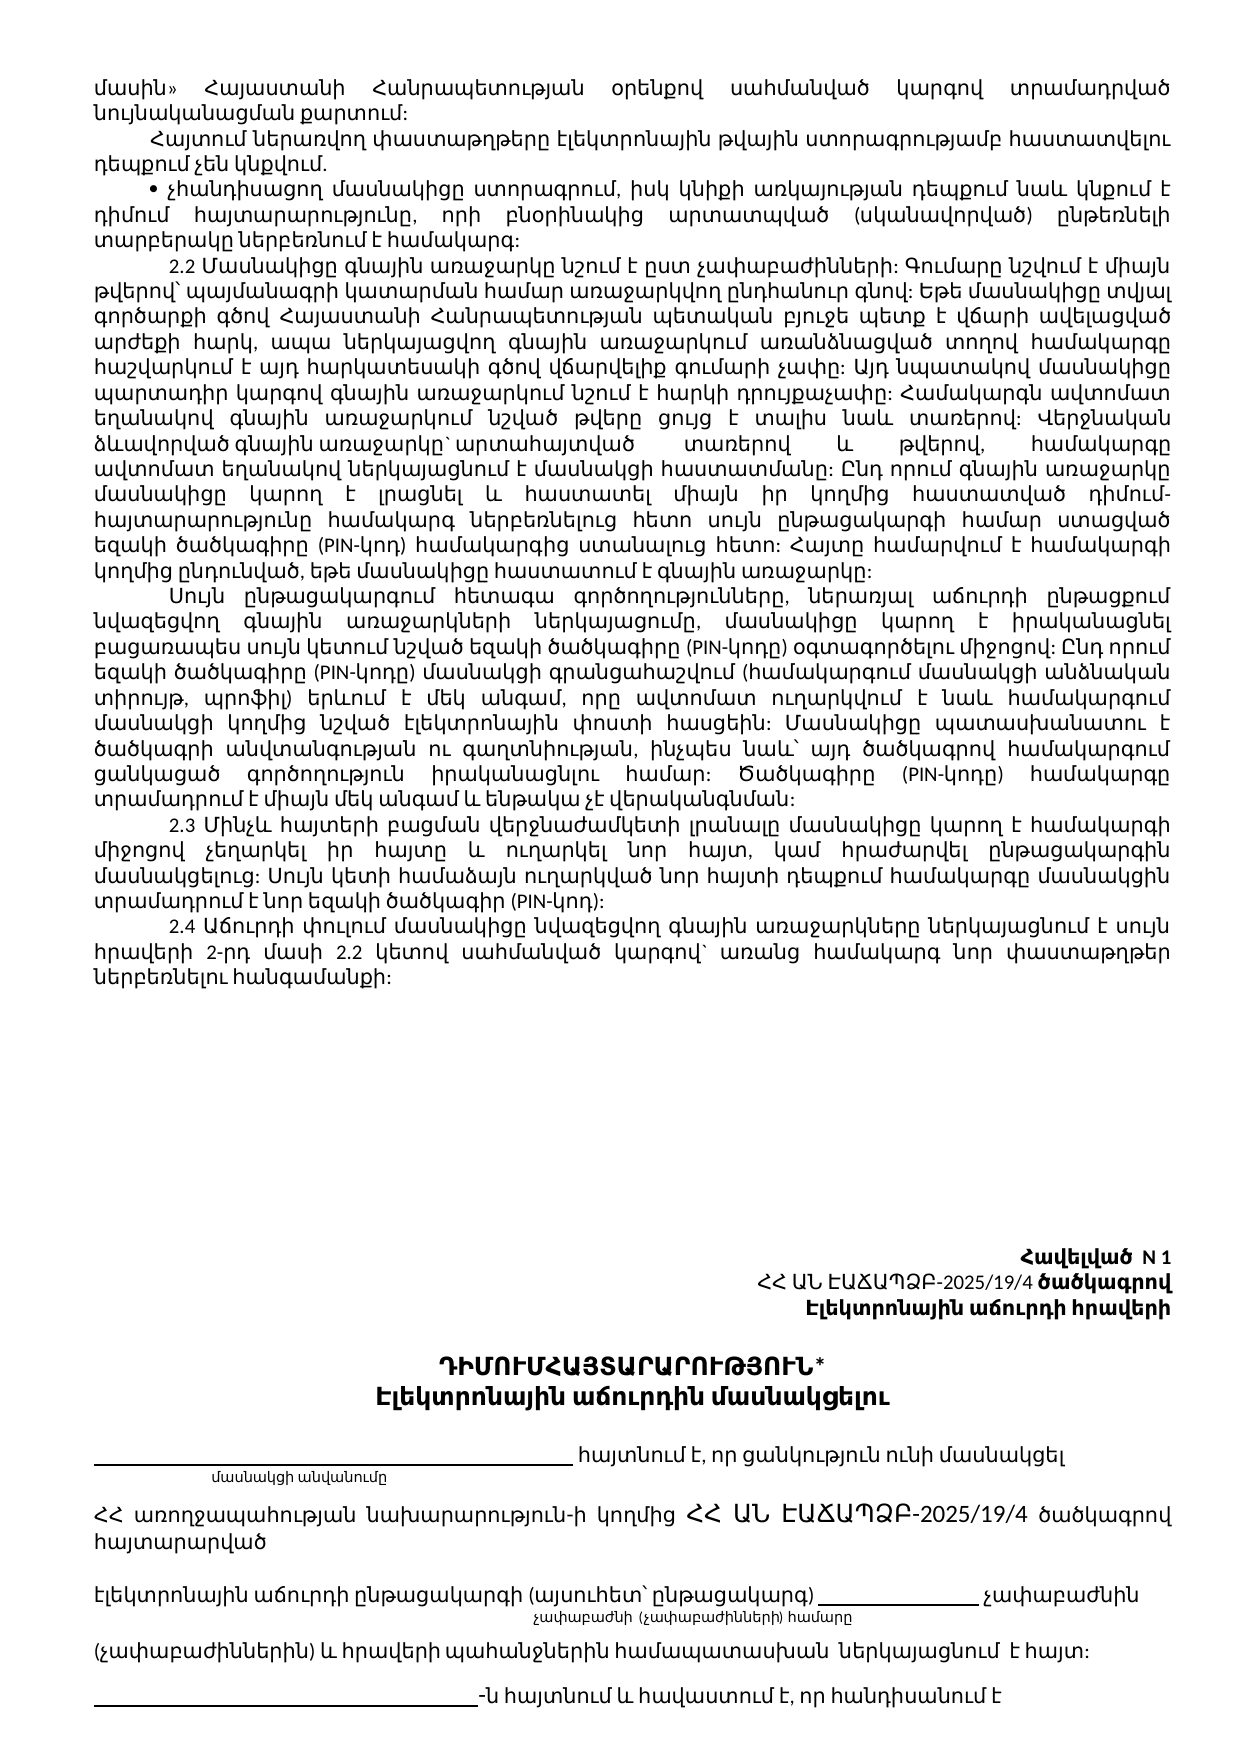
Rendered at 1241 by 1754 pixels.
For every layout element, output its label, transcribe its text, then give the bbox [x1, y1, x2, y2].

text ԴԻՄՈՒՄՀԱՅՏԱՐԱՐՈՒԹՅՈՒՆ* [94, 1351, 1171, 1381]
list չհանդիսացող մասնակիցը ստորագրում, իսկ կնիքի առկայության դեպքում նաև կնքում է դիմում հայտարարությունը, որի բնօրինակից արտատպված (սկանավորված) ընթեռնելի տարբերակը ներբեռնում է համակարգ: [94, 177, 1171, 253]
text 2.4 Աճուրդի փուլում մասնակիցը նվազեցվող գնային առաջարկները ներկայացնում է սույն հրավերի 2-րդ մասի 2.2 կետով սահմանված կարգով` առանց համակարգ նոր փաստաթղթեր ներբեռնելու հանգամանքի: [94, 914, 1171, 990]
text 2.3 Մինչև հայտերի բացման վերջնաժամկետի լրանալը մասնակիցը կարող է համակարգի միջոցով չեղարկել իր հայտը և ուղարկել նոր հայտ, կամ հրաժարվել ընթացակարգին մասնակցելուց: Սույն կետի համաձայն ուղարկված նոր հայտի դեպքում համակարգը մասնակցին տրամադրում է նոր եզակի ծածկագիր (PIN-կոդ): [94, 812, 1171, 914]
text ՀՀ ԱՆ ԷԱՃԱՊՁԲ-2025/19/4 ծածկագրով [94, 1269, 1171, 1295]
text -ն հայտնում և հավաստում է, որ հանդիսանում է [94, 1679, 1171, 1709]
subtitle Էլեկտրոնային աճուրդին մասնակցելու [94, 1381, 1171, 1412]
text մասնակցի անվանումը [94, 1468, 1171, 1498]
text Հայտում ներառվող փաստաթղթերը էլեկտրոնային թվային ստորագրությամբ հաստատվելու դեպքում չեն կնքվում. [94, 126, 1171, 177]
text Հավելված N 1 [94, 1244, 1171, 1269]
text էլեկտրոնային աճուրդի ընթացակարգի (այսուհետ՝ ընթացակարգ) չափաբաժնին [94, 1582, 1171, 1608]
text Սույն ընթացակարգում հետագա գործողությունները, ներառյալ աճուրդի ընթացքում նվազեցվող գնային առաջարկների ներկայացումը, մասնակիցը կարող է իրականացնել բացառապես սույն կետում նշված եզակի ծածկագիրը (PIN-կոդը) օգտագործելու միջոցով: Ընդ որում եզակի ծածկագիրը (PIN-կոդը) մասնակցի գրանցահաշվում (համակարգում մասնակցի անձնական տիրույթ, պրոֆիլ) երևում է մեկ անգամ, որը ավտոմատ ուղարկվում է նաև համակարգում մասնակցի կողմից նշված էլեկտրոնային փոստի հասցեին: Մասնակիցը պատասխանատու է ծածկագրի անվտանգության ու գաղտնիության, ինչպես նաև՝ այդ ծածկագրով համակարգում ցանկացած գործողություն իրականացնլու համար: Ծածկագիրը (PIN-կոդը) համակարգը տրամադրում է միայն մեկ անգամ և ենթակա չէ վերականգնման: [94, 583, 1171, 812]
text 2.2 Մասնակիցը գնային առաջարկը նշում է ըստ չափաբաժինների: Գումարը նշվում է միայն թվերով՝ պայմանագրի կատարման համար առաջարկվող ընդհանուր գնով: Եթե մասնակիցը տվյալ գործարքի գծով Հայաստանի Հանրապետության պետական բյուջե պետք է վճարի ավելացված արժեքի հարկ, ապա ներկայացվող գնային առաջարկում առանձնացված տողով համակարգը հաշվարկում է այդ հարկատեսակի գծով վճարվելիք գումարի չափը: Այդ նպատակով մասնակիցը պարտադիր կարգով գնային առաջարկում նշում է հարկի դրույքաչափը: Համակարգն ավտոմատ եղանակով գնային առաջարկում նշված թվերը ցույց է տալիս նաև տառերով: Վերջնական ձևավորված գնային առաջարկը` արտահայտված տառերով և թվերով, համակարգը ավտոմատ եղանակով ներկայացնում է մասնակցի հաստատմանը: Ընդ որում գնային առաջարկը մասնակիցը կարող է լրացնել և հաստատել միայն իր կողմից հաստատված դիմում-հայտարարությունը համակարգ ներբեռնելուց հետո սույն ընթացակարգի համար ստացված եզակի ծածկագիրը (PIN-կոդ) համակարգից ստանալուց հետո: Հայտը համարվում է համակարգի կողմից ընդունված, եթե մասնակիցը հաստատում է գնային առաջարկը: [94, 253, 1171, 583]
text ՀՀ առողջապահության նախարարություն-ի կողմից ՀՀ ԱՆ ԷԱՃԱՊՁԲ-2025/19/4 ծածկագրով հայտարարված [94, 1498, 1171, 1554]
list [94, 75, 1171, 126]
text չափաբաժնի (չափաբաժինների) համարը [94, 1608, 1171, 1638]
text հայտնում է, որ ցանկություն ունի մասնակցել [94, 1442, 1171, 1468]
text Էլեկտրոնային աճուրդի հրավերի [94, 1295, 1171, 1320]
text (չափաբաժիններին) և հրավերի պահանջներին համապատասխան ներկայացնում է հայտ: [94, 1638, 1171, 1664]
